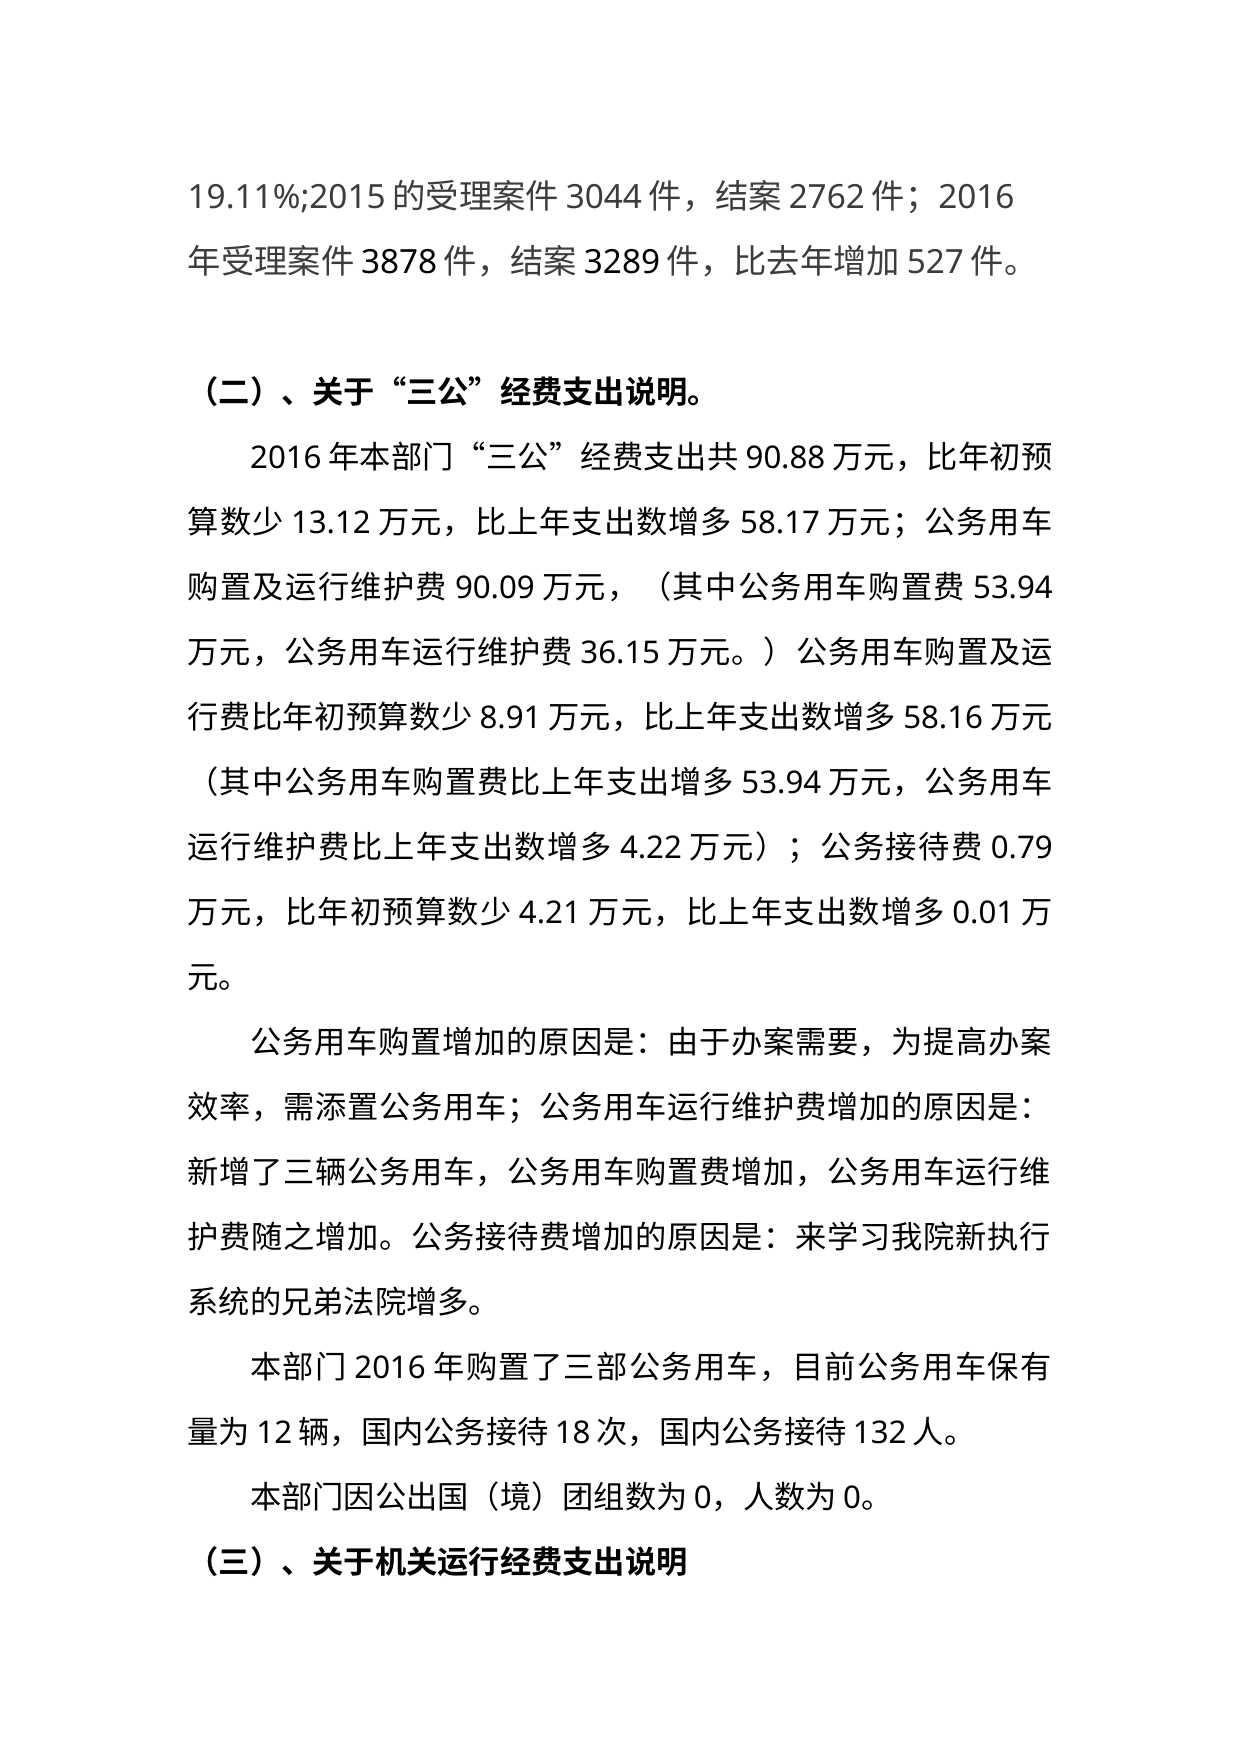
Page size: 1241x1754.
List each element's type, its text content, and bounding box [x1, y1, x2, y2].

list 公务用车购置增加的原因是：由于办案需要，为提高办案效率，需添置公务用车；公务用车运行维护费增加的原因是：新增了三辆公务用车，公务用车购置费增加，公务用车运行维护费随之增加。公务接待费增加的原因是：来学习我院新执行系统的兄弟法院增多。 [187, 1007, 1053, 1332]
list 2016年本部门“三公”经费支出共90.88万元，比年初预算数少13.12万元，比上年支出数增多58.17万元；公务用车购置及运行维护费90.09万元，（其中公务用车购置费53.94万元，公务用车运行维护费36.15万元。）公务用车购置及运行费比年初预算数少8.91万元，比上年支出数增多58.16万元（其中公务用车购置费比上年支出增多53.94万元，公务用车运行维护费比上年支出数增多4.22万元）；公务接待费0.79万元，比年初预算数少4.21万元，比上年支出数增多0.01万元。 [187, 422, 1053, 1007]
list 本部门因公出国（境）团组数为0，人数为0。 [187, 1462, 1053, 1527]
list （二）、关于“三公”经费支出说明。 [187, 357, 1053, 422]
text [187, 162, 1053, 292]
list （三）、关于机关运行经费支出说明 [187, 1527, 1053, 1592]
list 本部门2016年购置了三部公务用车，目前公务用车保有量为12辆，国内公务接待18次，国内公务接待132人。 [187, 1332, 1053, 1462]
